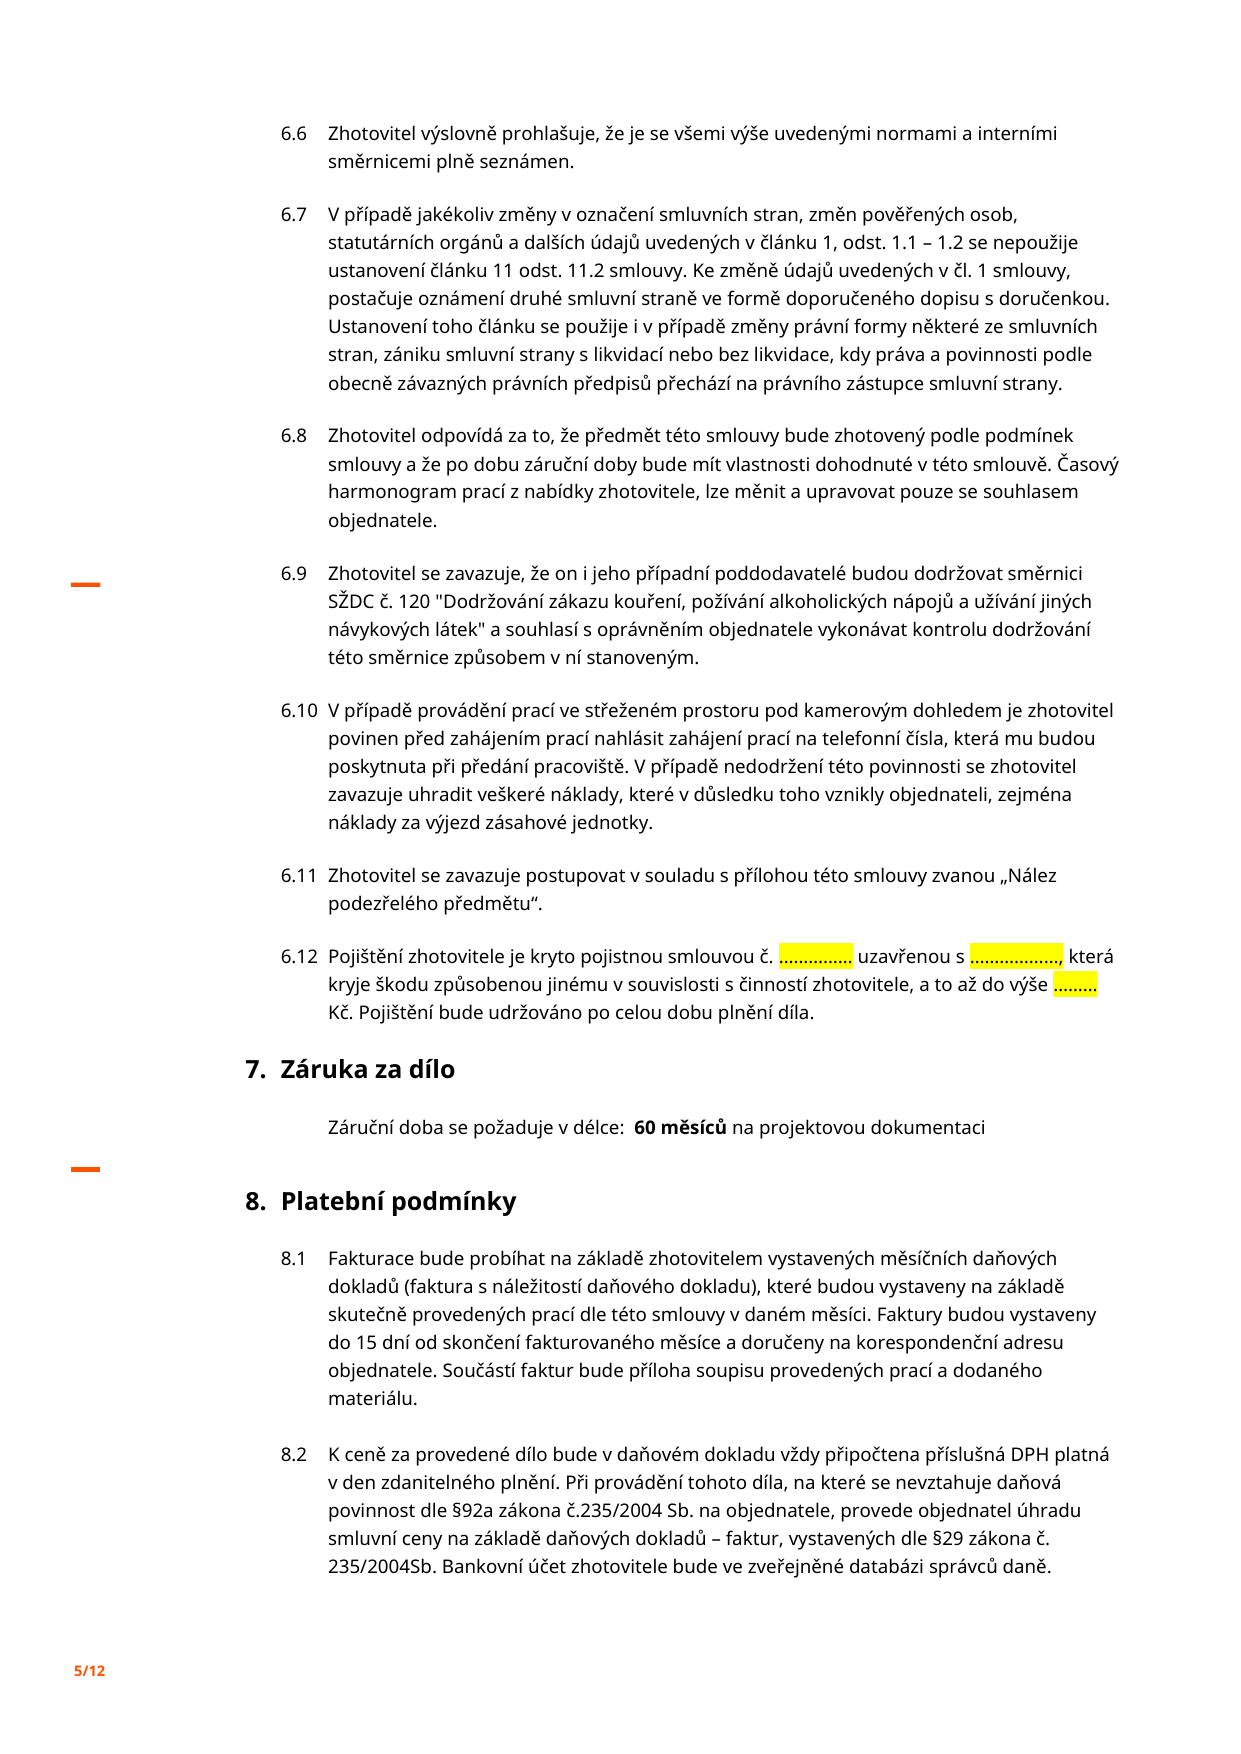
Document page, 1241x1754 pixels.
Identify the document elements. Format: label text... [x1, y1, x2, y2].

list Pojištění zhotovitele je kryto pojistnou smlouvou č. …………… uzavřenou s ………………, která kryje škodu způsobenou jinému v souvislosti s činností zhotovitele, a to až do výše ………Kč. Pojištění bude udržováno po celou dobu plnění díla. [281, 943, 1122, 1025]
list Záruka za dílo [245, 1052, 1122, 1086]
list V případě jakékoliv změny v označení smluvních stran, změn pověřených osob, statutárních orgánů a dalších údajů uvedených v článku 1, odst. 1.1 – 1.2 se nepoužije ustanovení článku 11 odst. 11.2 smlouvy. Ke změně údajů uvedených v čl. 1 smlouvy, postačuje oznámení druhé smluvní straně ve formě doporučeného dopisu s doručenkou. Ustanovení toho článku se použije i v případě změny právní formy některé ze smluvních stran, zániku smluvní strany s likvidací nebo bez likvidace, kdy práva a povinnosti podle obecně závazných právních předpisů přechází na právního zástupce smluvní strany. [281, 202, 1122, 395]
list V případě provádění prací ve střeženém prostoru pod kamerovým dohledem je zhotovitel povinen před zahájením prací nahlásit zahájení prací na telefonní čísla, která mu budou poskytnuta při předání pracoviště. V případě nedodržení této povinnosti se zhotovitel zavazuje uhradit veškeré náklady, které v důsledku toho vznikly objednateli, zejména náklady za výjezd zásahové jednotky. [281, 697, 1122, 834]
list Zhotovitel výslovně prohlašuje, že je se všemi výše uvedenými normami a interními směrnicemi plně seznámen. [281, 121, 1122, 174]
list Zhotovitel se zavazuje, že on i jeho případní poddodavatelé budou dodržovat směrnici SŽDC č. 120 "Dodržování zákazu kouření, požívání alkoholických nápojů a užívání jiných návykových látek" a souhlasí s oprávněním objednatele vykonávat kontrolu dodržování této směrnice způsobem v ní stanoveným. [281, 560, 1122, 669]
list Zhotovitel se zavazuje postupovat v souladu s přílohou této smlouvy zvanou „Nález podezřelého předmětu“. [281, 862, 1122, 916]
list Záruční doba se požaduje v délce: 60 měsíců na projektovou dokumentaci [328, 1114, 1122, 1140]
list K ceně za provedené dílo bude v daňovém dokladu vždy připočtena příslušná DPH platná v den zdanitelného plnění. Při provádění tohoto díla, na které se nevztahuje daňová povinnost dle §92a zákona č.235/2004 Sb. na objednatele, provede objednatel úhradu smluvní ceny na základě daňových dokladů – faktur, vystavených dle §29 zákona č. 235/2004Sb. Bankovní účet zhotovitele bude ve zveřejněné databázi správců daně. [281, 1442, 1122, 1579]
list Fakturace bude probíhat na základě zhotovitelem vystavených měsíčních daňových dokladů (faktura s náležitostí daňového dokladu), které budou vystaveny na základě skutečně provedených prací dle této smlouvy v daném měsíci. Faktury budou vystaveny do 15 dní od skončení fakturovaného měsíce a doručeny na korespondenční adresu objednatele. Součástí faktur bude příloha soupisu provedených prací a dodaného materiálu. [281, 1246, 1122, 1411]
list Zhotovitel odpovídá za to, že předmět této smlouvy bude zhotovený podle podmínek smlouvy a že po dobu záruční doby bude mít vlastnosti dohodnuté v této smlouvě. Časový harmonogram prací z nabídky zhotovitele, lze měnit a upravovat pouze se souhlasem objednatele. [281, 423, 1122, 532]
list Platební podmínky [245, 1183, 1122, 1217]
